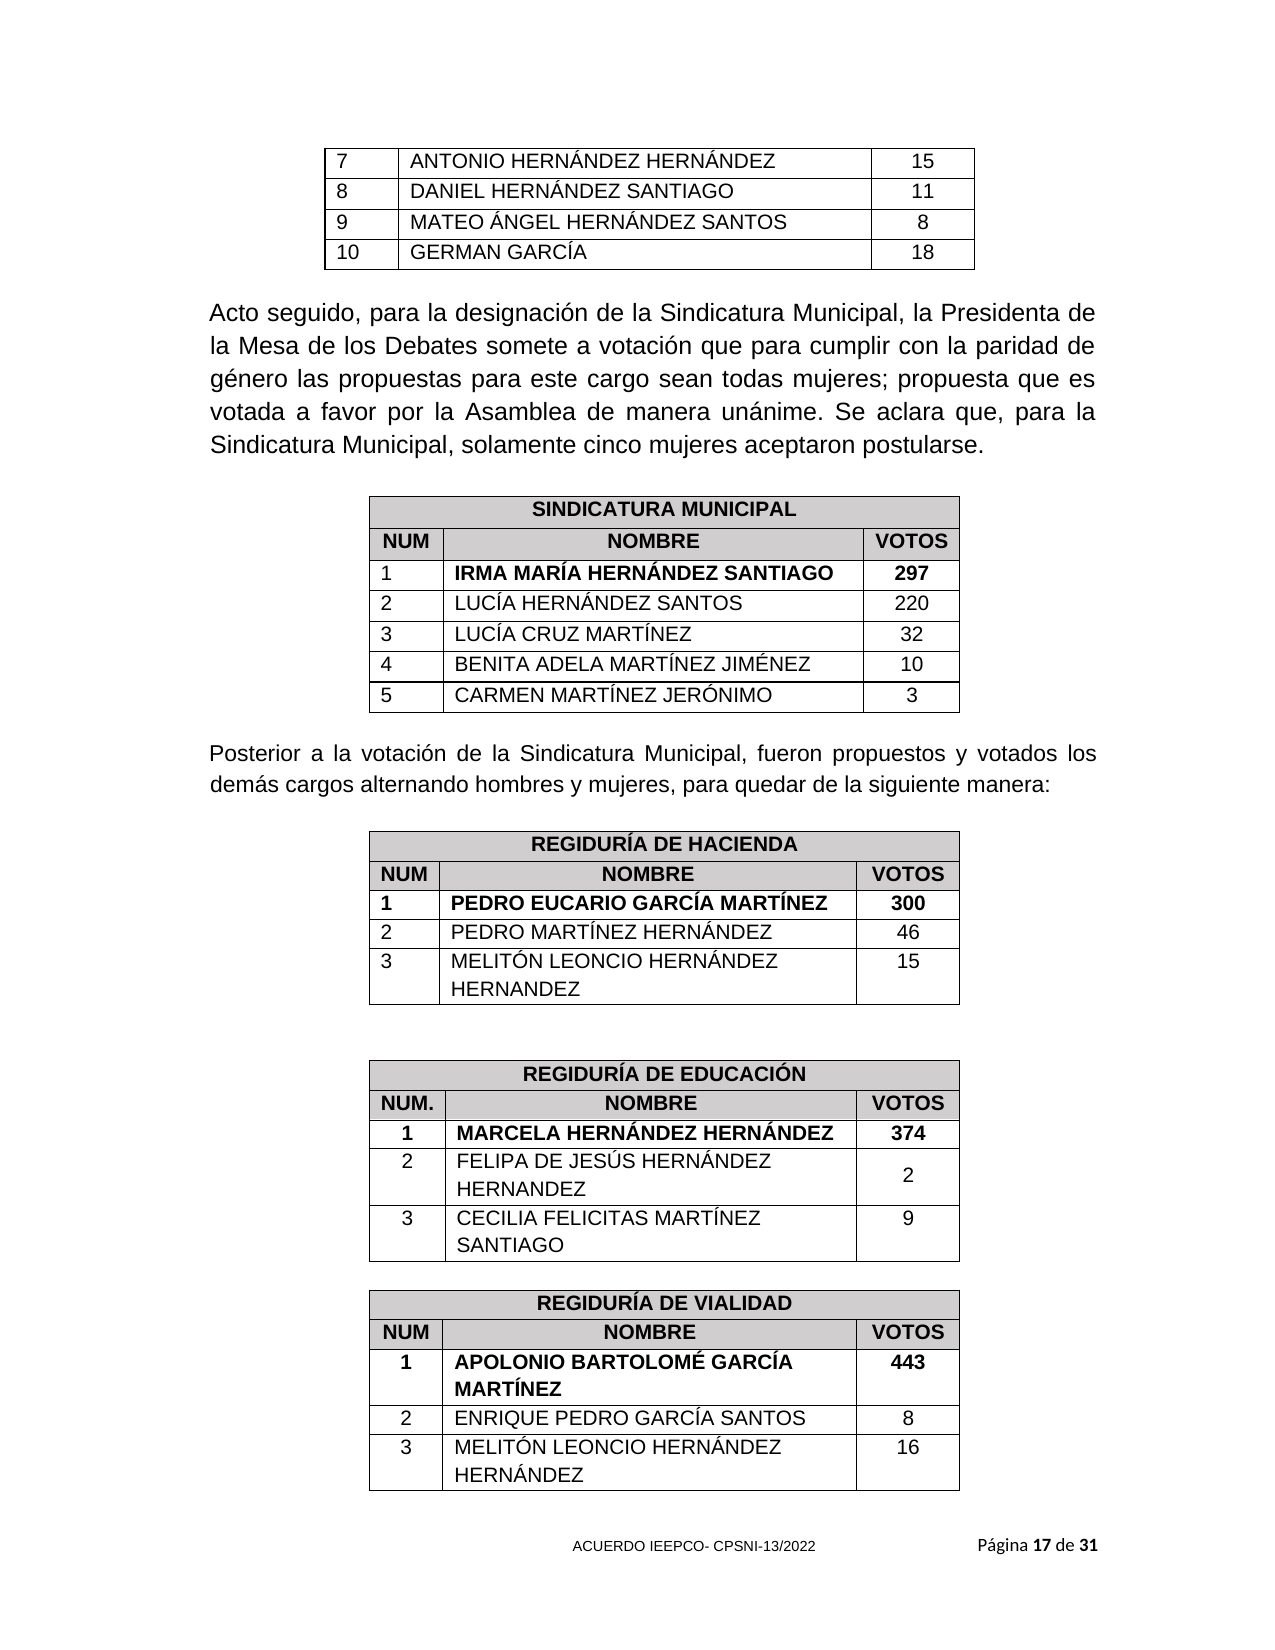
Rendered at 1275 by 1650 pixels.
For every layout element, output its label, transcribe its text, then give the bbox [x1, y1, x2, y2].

table_cell 8 [872, 210, 974, 239]
table_cell 2 [857, 1149, 959, 1205]
table_cell 9 [326, 210, 398, 239]
table_cell APOLONIO BARTOLOMÉ GARCÍA MARTÍNEZ [443, 1350, 856, 1405]
table_cell NOMBRE [446, 1091, 856, 1119]
table_cell FELIPA DE JESÚS HERNÁNDEZ HERNANDEZ [446, 1149, 856, 1205]
table_cell 3 [370, 622, 443, 651]
table_cell 3 [864, 683, 959, 712]
table_cell VOTOS [857, 862, 959, 890]
table_cell NUM [370, 862, 439, 890]
table_cell 2 [370, 920, 439, 948]
table_cell NUM [370, 1320, 442, 1349]
table_cell 46 [857, 920, 959, 948]
table_header REGIDURÍA DE VIALIDAD [370, 1291, 959, 1319]
table_cell 1 [370, 1121, 445, 1148]
table_cell 18 [872, 240, 974, 269]
text Posterior a la votación de la Sindicatura Municipal, fueron propuestos y votados los demás cargos alternando hombres y mujeres, para quedar de la siguiente manera: [209, 740, 1098, 797]
table_cell 16 [857, 1435, 959, 1490]
table_cell 3 [370, 1206, 445, 1261]
table_cell PEDRO MARTÍNEZ HERNÁNDEZ [440, 920, 856, 948]
table_cell DANIEL HERNÁNDEZ SANTIAGO [399, 179, 871, 208]
table_cell LUCÍA CRUZ MARTÍNEZ [444, 622, 863, 651]
table_cell 32 [864, 622, 959, 651]
table_header REGIDURÍA DE HACIENDA [370, 832, 959, 861]
table_cell 11 [872, 179, 974, 208]
table_cell 9 [857, 1206, 959, 1261]
table_cell 297 [864, 561, 959, 590]
table_cell 2 [370, 1406, 442, 1434]
table_cell 8 [326, 179, 398, 208]
table_cell NUM. [370, 1091, 445, 1119]
table_cell 10 [864, 652, 959, 681]
table_cell 15 [857, 949, 959, 1004]
table_header REGIDURÍA DE EDUCACIÓN [370, 1061, 959, 1090]
table_cell MATEO ÁNGEL HERNÁNDEZ SANTOS [399, 210, 871, 239]
table_cell VOTOS [857, 1320, 959, 1349]
table_cell 8 [857, 1406, 959, 1434]
table_cell GERMAN GARCÍA [399, 240, 871, 269]
table_cell NOMBRE [440, 862, 856, 890]
table_cell VOTOS [864, 529, 959, 560]
table_cell NOMBRE [443, 1320, 856, 1349]
table_cell VOTOS [857, 1091, 959, 1119]
table_cell BENITA ADELA MARTÍNEZ JIMÉNEZ [444, 652, 863, 681]
table_cell 300 [857, 891, 959, 919]
table_cell ANTONIO HERNÁNDEZ HERNÁNDEZ [399, 149, 871, 178]
table_cell MELITÓN LEONCIO HERNÁNDEZ HERNANDEZ [440, 949, 856, 1004]
table_cell CECILIA FELICITAS MARTÍNEZ SANTIAGO [446, 1206, 856, 1261]
table_header SINDICATURA MUNICIPAL [370, 497, 959, 528]
table_cell MARCELA HERNÁNDEZ HERNÁNDEZ [446, 1121, 856, 1148]
table_cell IRMA MARÍA HERNÁNDEZ SANTIAGO [444, 561, 863, 590]
table_cell MELITÓN LEONCIO HERNÁNDEZ HERNÁNDEZ [443, 1435, 856, 1490]
table_cell 220 [864, 591, 959, 621]
table_cell 15 [872, 149, 974, 178]
table_cell NUM [370, 529, 443, 560]
table_cell 3 [370, 1435, 442, 1490]
table_cell 3 [370, 949, 439, 1004]
table_cell 10 [326, 240, 398, 269]
table_cell 2 [370, 1149, 445, 1205]
table_cell NOMBRE [444, 529, 863, 560]
table_cell LUCÍA HERNÁNDEZ SANTOS [444, 591, 863, 621]
table_cell 1 [370, 891, 439, 919]
table_cell 7 [326, 149, 398, 178]
table_cell 4 [370, 652, 443, 681]
table_cell PEDRO EUCARIO GARCÍA MARTÍNEZ [440, 891, 856, 919]
table_cell 2 [370, 591, 443, 621]
table_cell CARMEN MARTÍNEZ JERÓNIMO [444, 683, 863, 712]
table_cell 1 [370, 1350, 442, 1405]
table_cell 1 [370, 561, 443, 590]
table_cell 443 [857, 1350, 959, 1405]
table_cell 374 [857, 1121, 959, 1148]
table_cell ENRIQUE PEDRO GARCÍA SANTOS [443, 1406, 856, 1434]
text Acto seguido, para la designación de la Sindicatura Municipal, la Presidenta de la Mesa de los Debates somete a votación que para cumplir con la paridad de género las propuestas para este cargo sean todas mujeres; propuesta que es votada a favor por la Asamblea de manera unánime. Se aclara que, para la Sindicatura Municipal, solamente cinco mujeres aceptaron postularse. [209, 298, 1098, 459]
table_cell 5 [370, 683, 443, 712]
